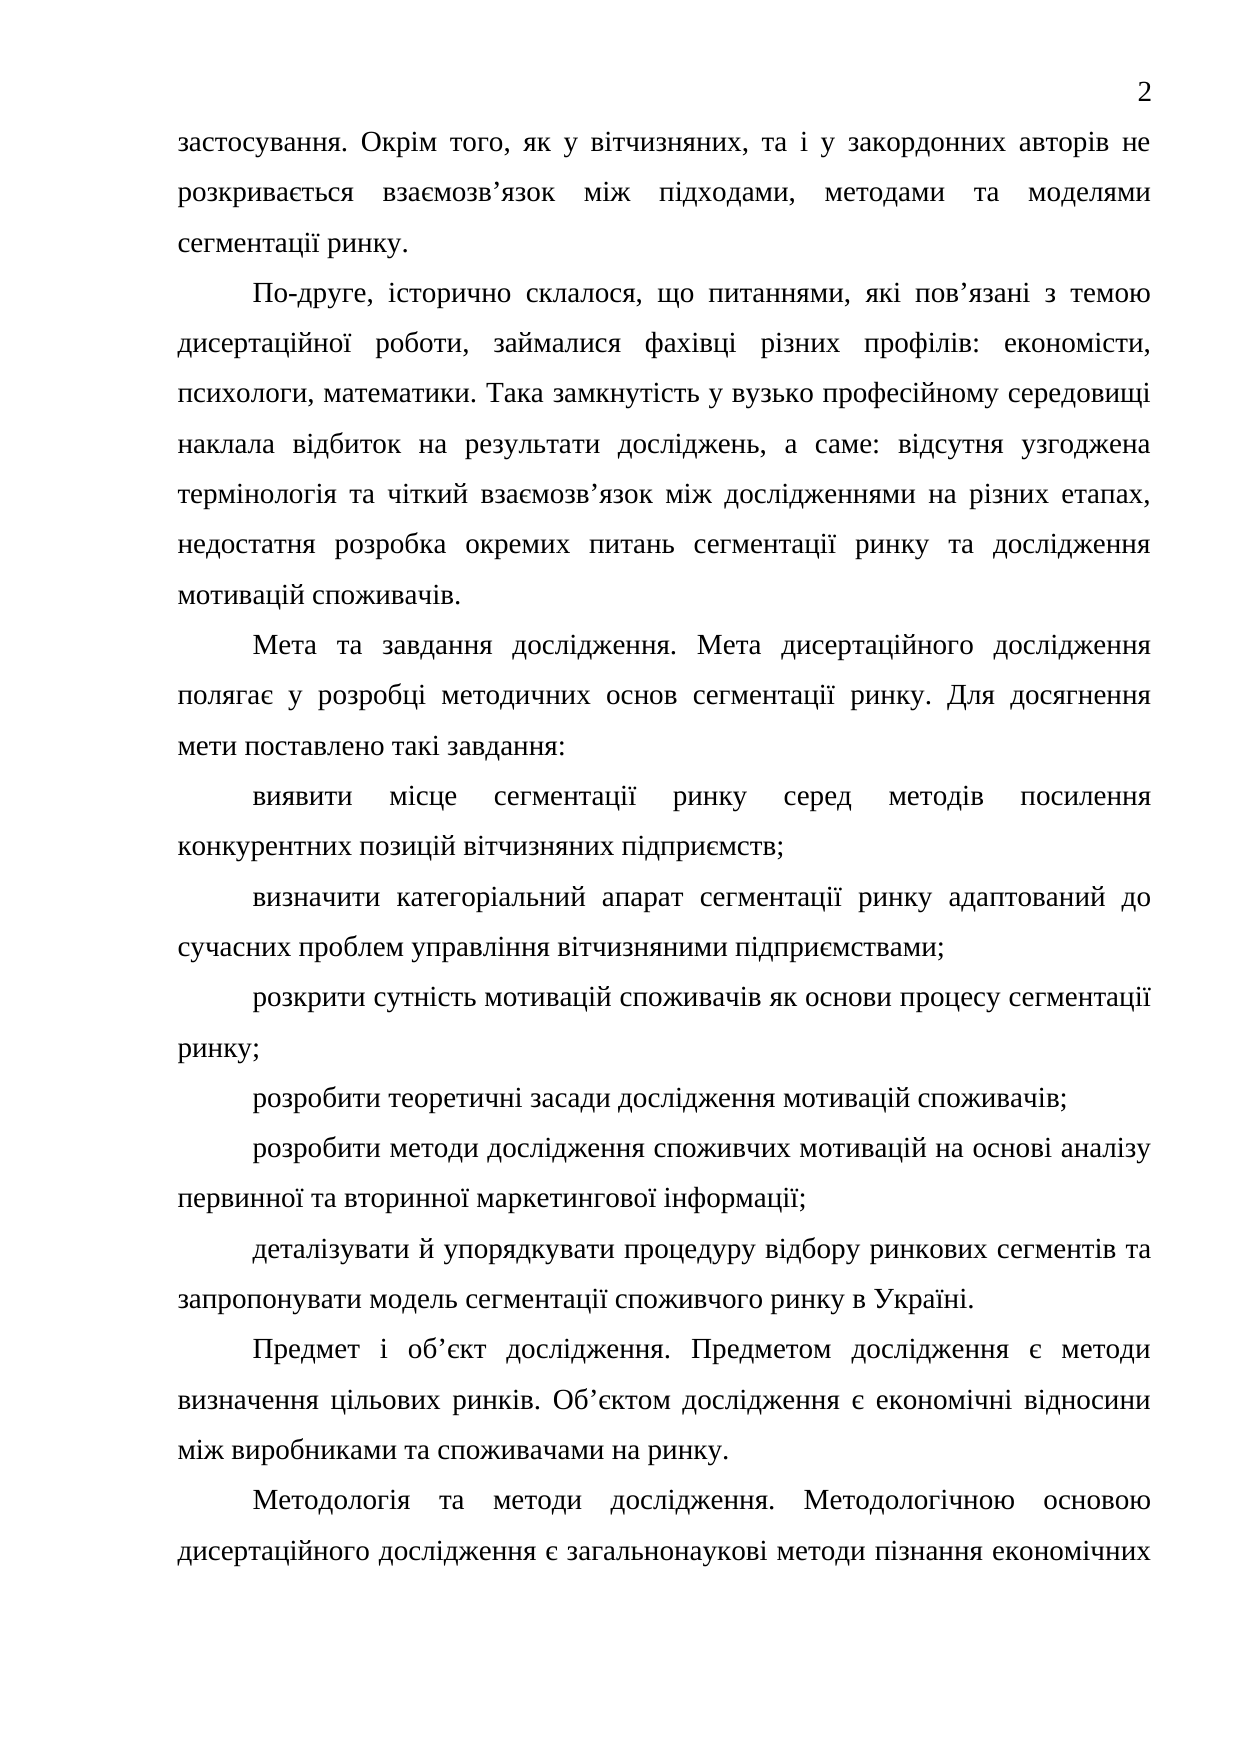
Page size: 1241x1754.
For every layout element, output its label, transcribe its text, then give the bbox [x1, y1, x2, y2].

text По-друге, історично склалося, що питаннями, які пов’язані з темою дисертаційної роботи, займалися фахівці різних профілів: економісти, психологи, математики. Така замкнутість у вузько професійному середовищі наклала відбиток на результати досліджень, а саме: відсутня узгоджена термінологія та чіткий взаємозв’язок між дослідженнями на різних етапах, недостатня розробка окремих питань сегментації ринку та дослідження мотивацій споживачів. [177, 275, 1152, 610]
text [177, 1482, 1152, 1566]
text розкрити сутність мотивацій споживачів як основи процесу сегментації ринку; [177, 979, 1152, 1063]
text деталізувати й упорядкувати процедуру відбору ринкових сегментів та запропонувати модель сегментації споживчого ринку в Україні. [177, 1231, 1152, 1315]
text Предмет і об’єкт дослідження. Предметом дослідження є методи визначення цільових ринків. Об’єктом дослідження є економічні відносини між виробниками та споживачами на ринку. [177, 1332, 1152, 1466]
text визначити категоріальний апарат сегментації ринку адаптований до сучасних проблем управління вітчизняними підприємствами; [177, 879, 1152, 963]
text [177, 124, 1152, 258]
text розробити теоретичні засади дослідження мотивацій споживачів; [177, 1080, 1152, 1113]
text виявити місце сегментації ринку серед методів посилення конкурентних позицій вітчизняних підприємств; [177, 778, 1152, 862]
text Мета та завдання дослідження. Мета дисертаційного дослідження полягає у розробці методичних основ сегментації ринку. Для досягнення мети поставлено такі завдання: [177, 627, 1152, 761]
text розробити методи дослідження споживчих мотивацій на основі аналізу первинної та вторинної маркетингової інформації; [177, 1130, 1152, 1214]
